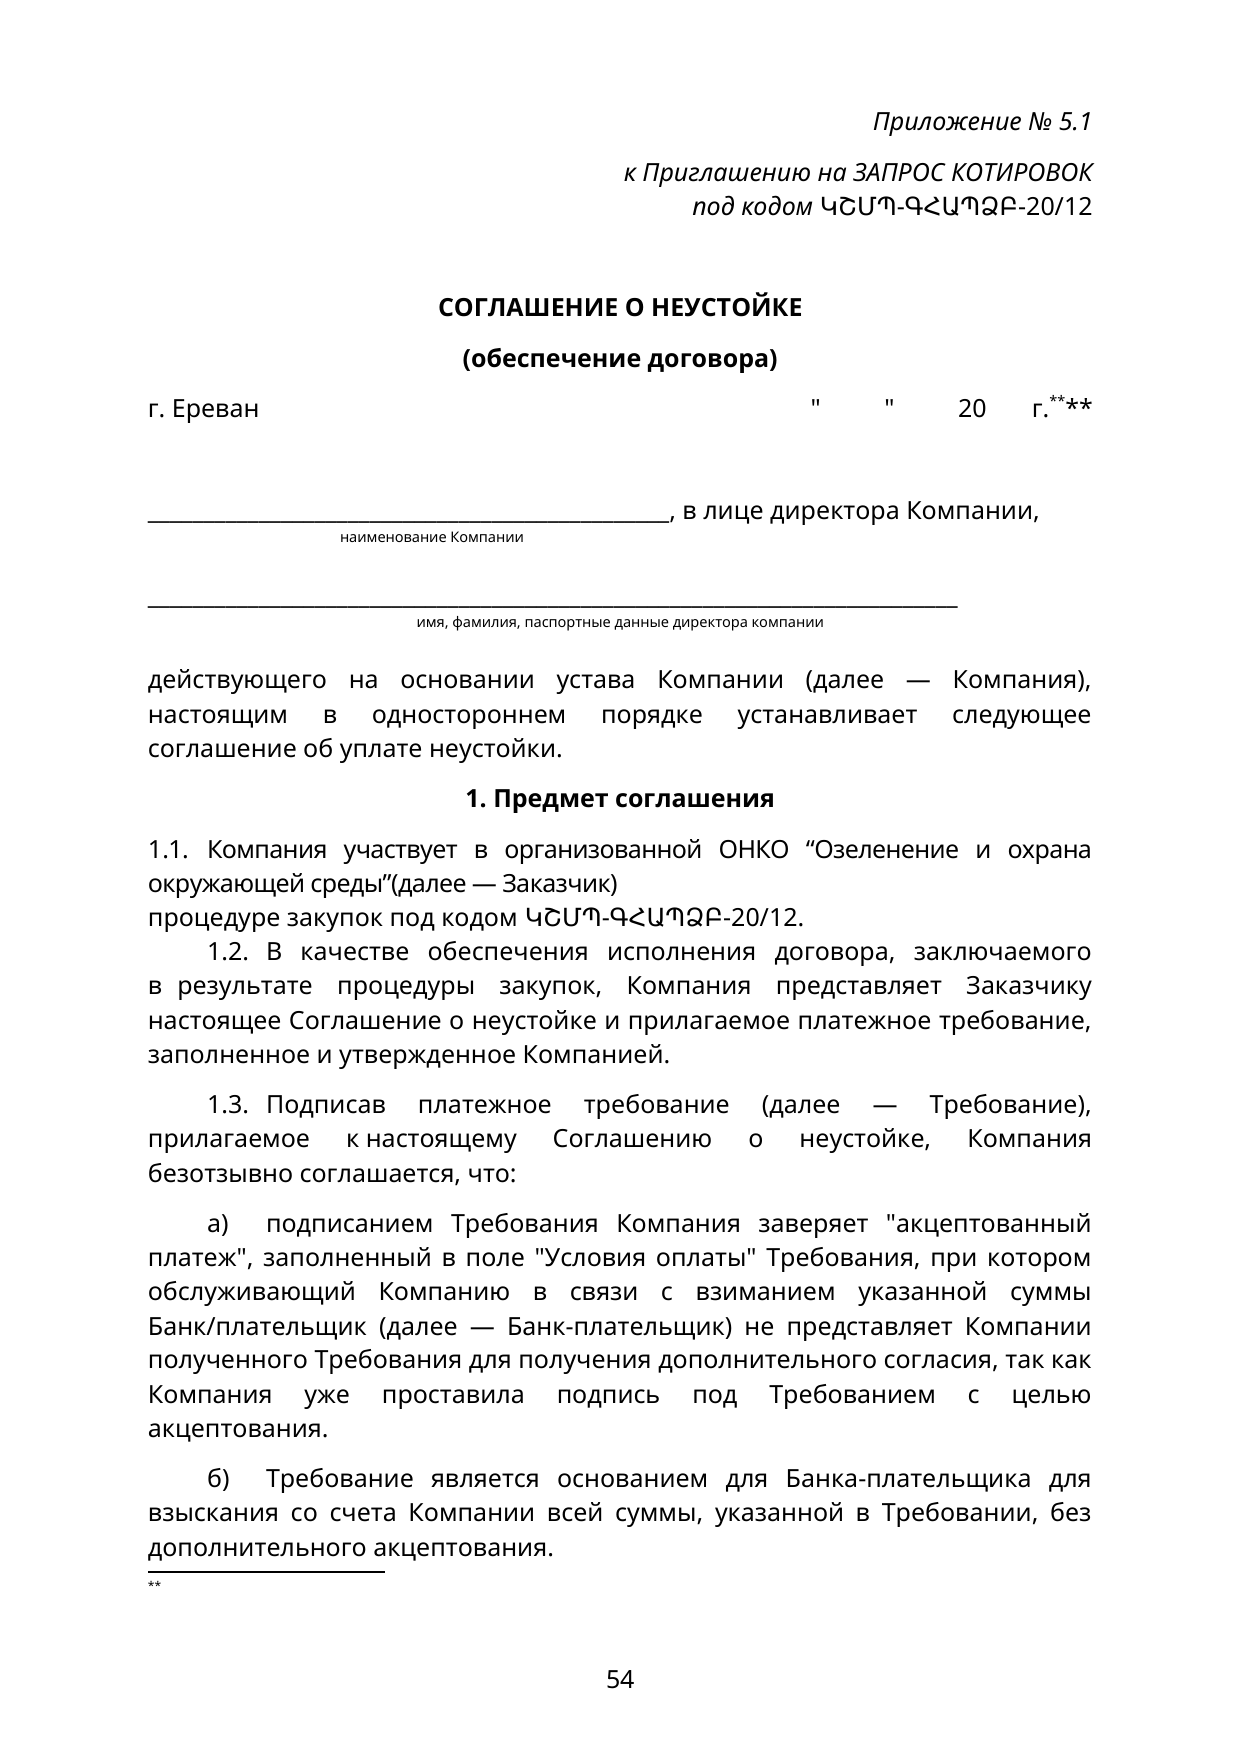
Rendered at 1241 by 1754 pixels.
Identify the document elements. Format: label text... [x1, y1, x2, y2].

table_header г. Ереван [136, 391, 635, 442]
text (обеспечение договора) [148, 340, 1092, 374]
text Приложение № 5.1 [148, 103, 1092, 137]
text а) подписанием Требования Компания заверяет "акцептованный платеж", заполненный в поле "Условия оплаты" Требования, при котором обслуживающий Компанию в связи с взиманием указанной суммы Банк/плательщик (далее — Банк-плательщик) не представляет Компании полученного Требования для получения дополнительного согласия, так как Компания уже проставила подпись под Требованием с целью акцептования. [148, 1206, 1092, 1444]
text _________________________________________________________________________ [148, 577, 1092, 611]
text 1. Предмет соглашения [148, 781, 1092, 815]
text к Приглашению на ЗАПРОС КОТИРОВОК под кодом ԿՇՄՊ-ԳՀԱՊՁԲ-20/12 [148, 154, 1092, 222]
text _______________________________________________, в лице директора Компании, [148, 493, 1092, 527]
text 1.3. Подписав платежное требование (далее — Требование), прилагаемое к настоящему Соглашению о неустойке, Компания безотзывно соглашается, что: [148, 1087, 1092, 1189]
text б) Требование является основанием для Банка-плательщика для взыскания со счета Компании всей суммы, указанной в Требовании, без дополнительного акцептования. [148, 1461, 1092, 1563]
table_header " " 20 г.** [635, 391, 1104, 442]
text имя, фамилия, паспортные данные директора компании [148, 611, 1092, 646]
text СОГЛАШЕНИЕ О НЕУСТОЙКЕ [148, 290, 1092, 324]
text процедуре закупок под кодом ԿՇՄՊ-ԳՀԱՊՁԲ-20/12. [148, 900, 1092, 934]
text наименование Компании [340, 527, 1092, 561]
text 1.2. В качестве обеспечения исполнения договора, заключаемого в результате процедуры закупок, Компания представляет Заказчику настоящее Соглашение о неустойке и прилагаемое платежное требование, заполненное и утвержденное Компанией. [148, 934, 1092, 1070]
text 1.1. Компания участвует в организованной ОНКО “Озеленение и охрана окружающей среды”(далее — Заказчик) [148, 832, 1092, 900]
text действующего на основании устава Компании (далее — Компания), настоящим в одностороннем порядке устанавливает следующее соглашение об уплате неустойки. [148, 662, 1092, 764]
